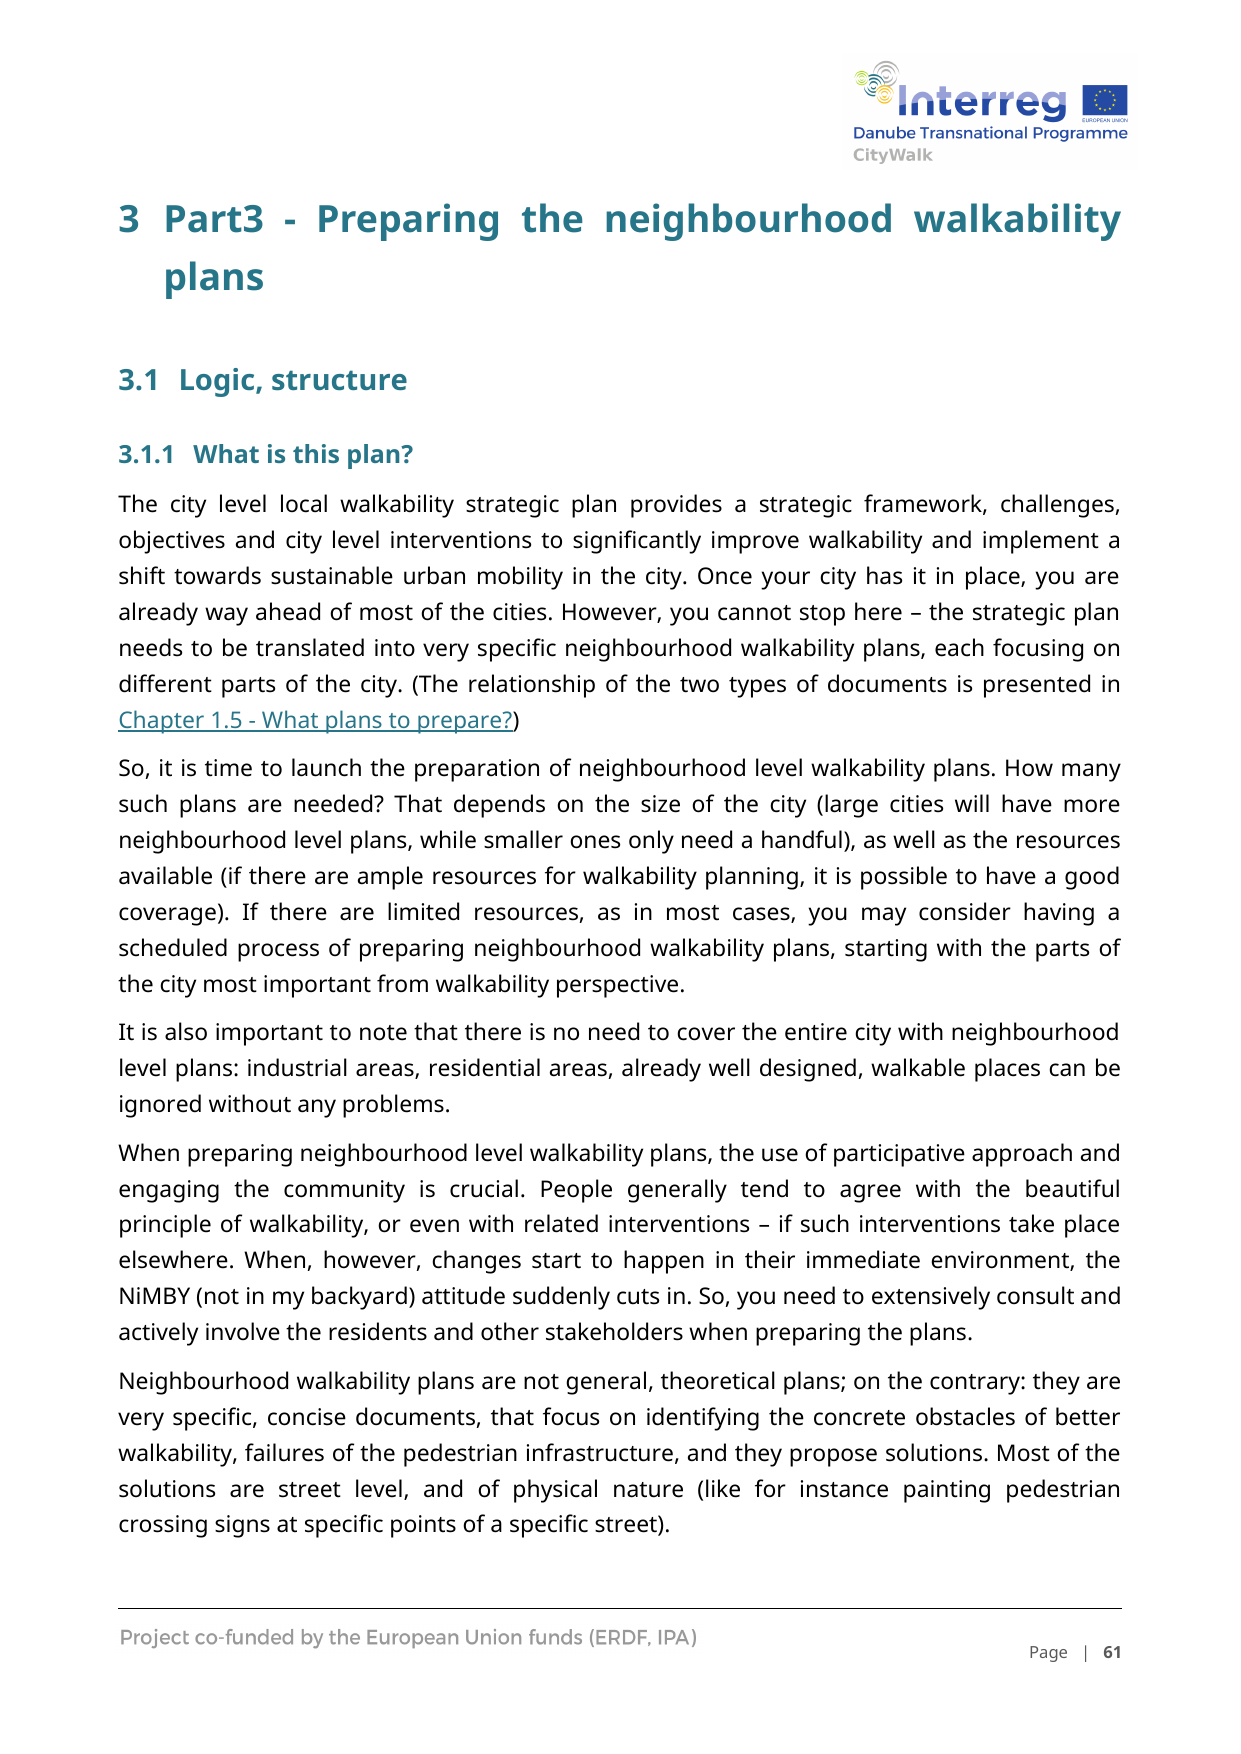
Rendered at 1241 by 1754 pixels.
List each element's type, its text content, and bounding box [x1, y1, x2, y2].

subtitle What is this plan? [118, 436, 1122, 471]
picture [113, 1622, 704, 1656]
picture [842, 53, 1138, 170]
text It is also important to note that there is no need to cover the entire city with neighbourhood level plans: industrial areas, residential areas, already well designed, walkable places can be ignored without any problems. [118, 1016, 1122, 1119]
text So, it is time to launch the preparation of neighbourhood level walkability plans. How many such plans are needed? That depends on the size of the city (large cities will have more neighbourhood level plans, while smaller ones only need a handful), as well as the resources available (if there are ample resources for walkability planning, it is possible to have a good coverage). If there are limited resources, as in most cases, you may consider having a scheduled process of preparing neighbourhood walkability plans, starting with the parts of the city most important from walkability perspective. [118, 752, 1122, 999]
subtitle Logic, structure [118, 359, 1122, 399]
text The city level local walkability strategic plan provides a strategic framework, challenges, objectives and city level interventions to significantly improve walkability and implement a shift towards sustainable urban mobility in the city. Once your city has it in place, you are already way ahead of most of the cities. However, you cannot stop here – the strategic plan needs to be translated into very specific neighbourhood walkability plans, each focusing on different parts of the city. (The relationship of the two types of documents is presented in Chapter 1.5 - What plans to prepare?) [118, 488, 1122, 735]
text Neighbourhood walkability plans are not general, theoretical plans; on the contrary: they are very specific, concise documents, that focus on identifying the concrete obstacles of better walkability, failures of the pedestrian infrastructure, and they propose solutions. Most of the solutions are street level, and of physical nature (like for instance painting pedestrian crossing signs at specific points of a specific street). [118, 1365, 1122, 1540]
text When preparing neighbourhood level walkability plans, the use of participative approach and engaging the community is crucial. People generally tend to agree with the beautiful principle of walkability, or even with related interventions – if such interventions take place elsewhere. When, however, changes start to happen in their immediate environment, the NiMBY (not in my backyard) attitude suddenly cuts in. So, you need to extensively consult and actively involve the residents and other stakeholders when preparing the plans. [118, 1137, 1122, 1347]
subtitle Part3 - Preparing the neighbourhood walkability plans [118, 192, 1122, 302]
